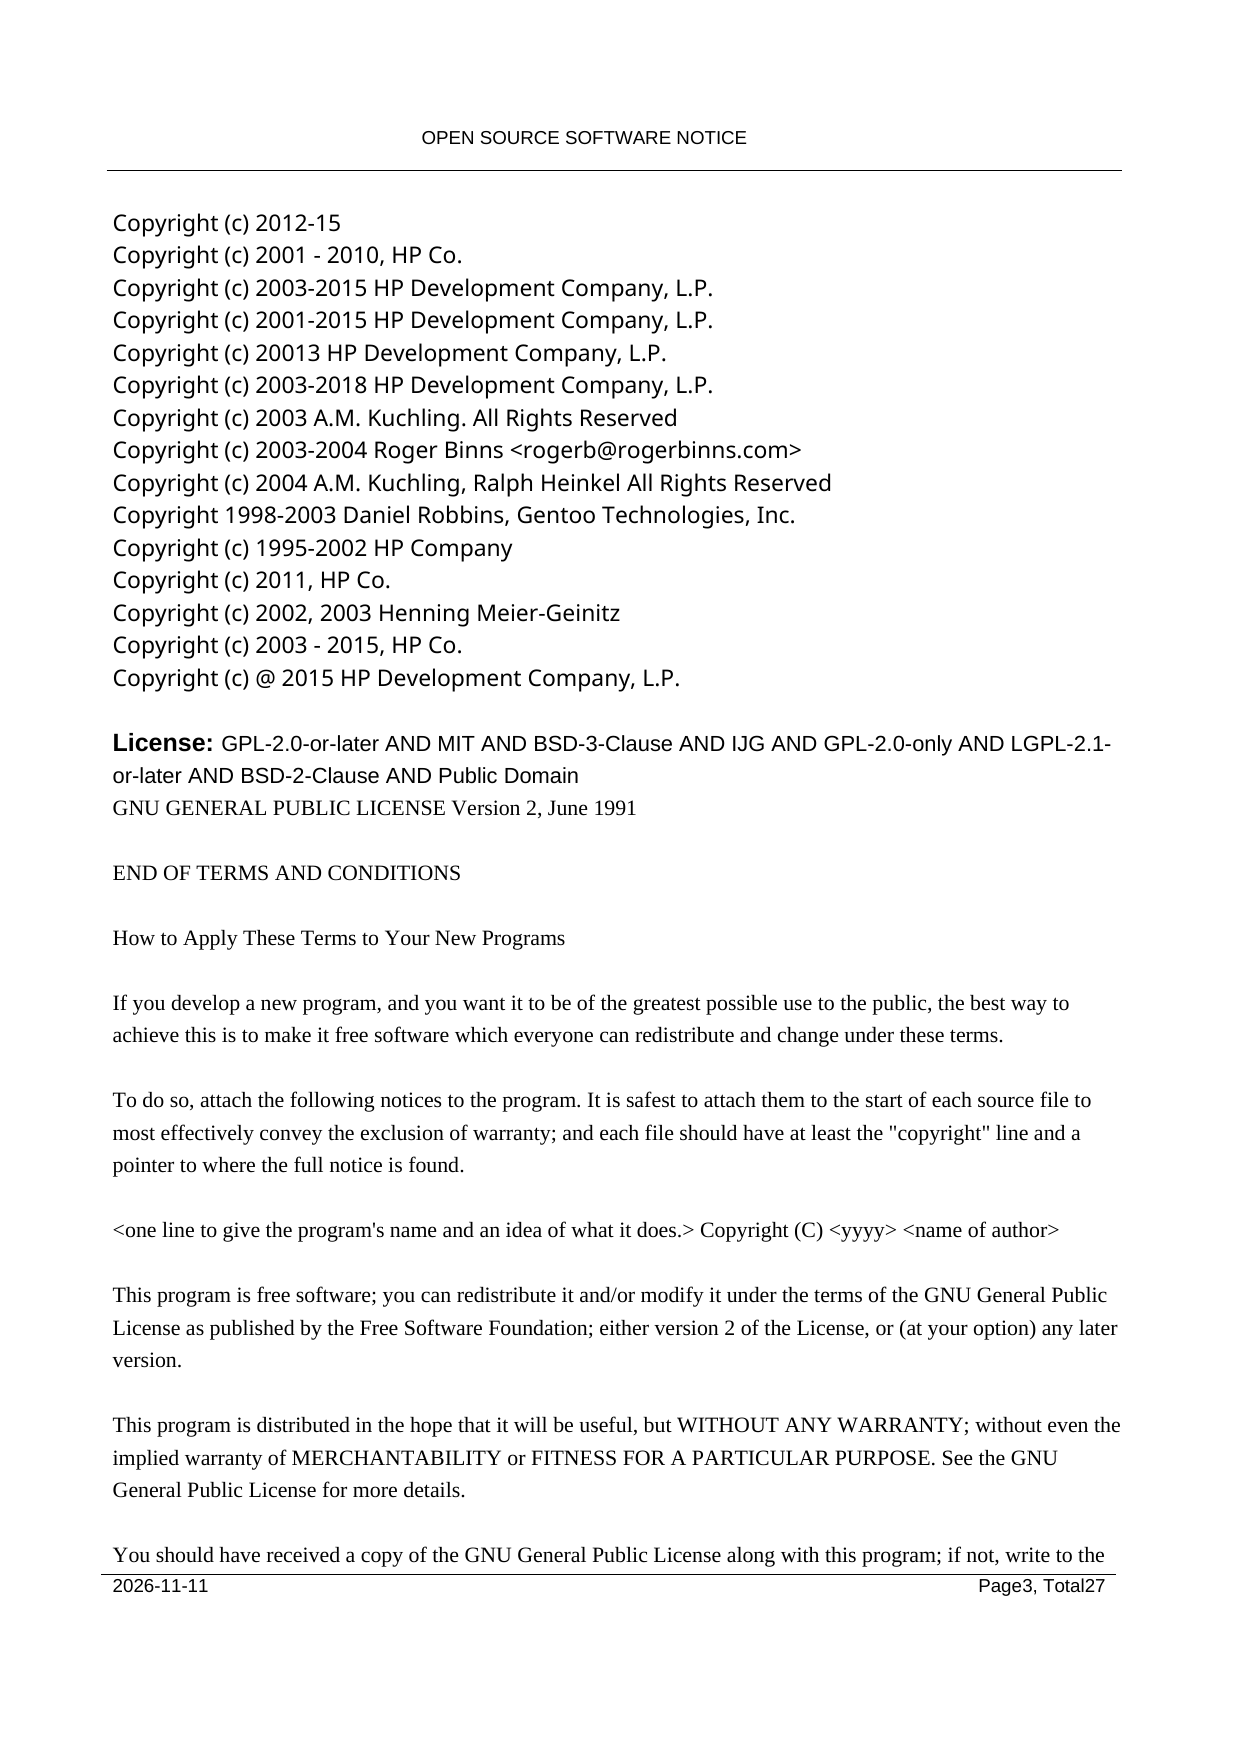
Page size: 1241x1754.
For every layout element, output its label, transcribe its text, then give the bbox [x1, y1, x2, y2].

text License: GPL-2.0-or-later AND MIT AND BSD-3-Clause AND IJG AND GPL-2.0-only AND LGPL-2.1-or-later AND BSD-2-Clause AND Public Domain [112, 726, 1128, 791]
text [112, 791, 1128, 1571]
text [112, 206, 1128, 726]
